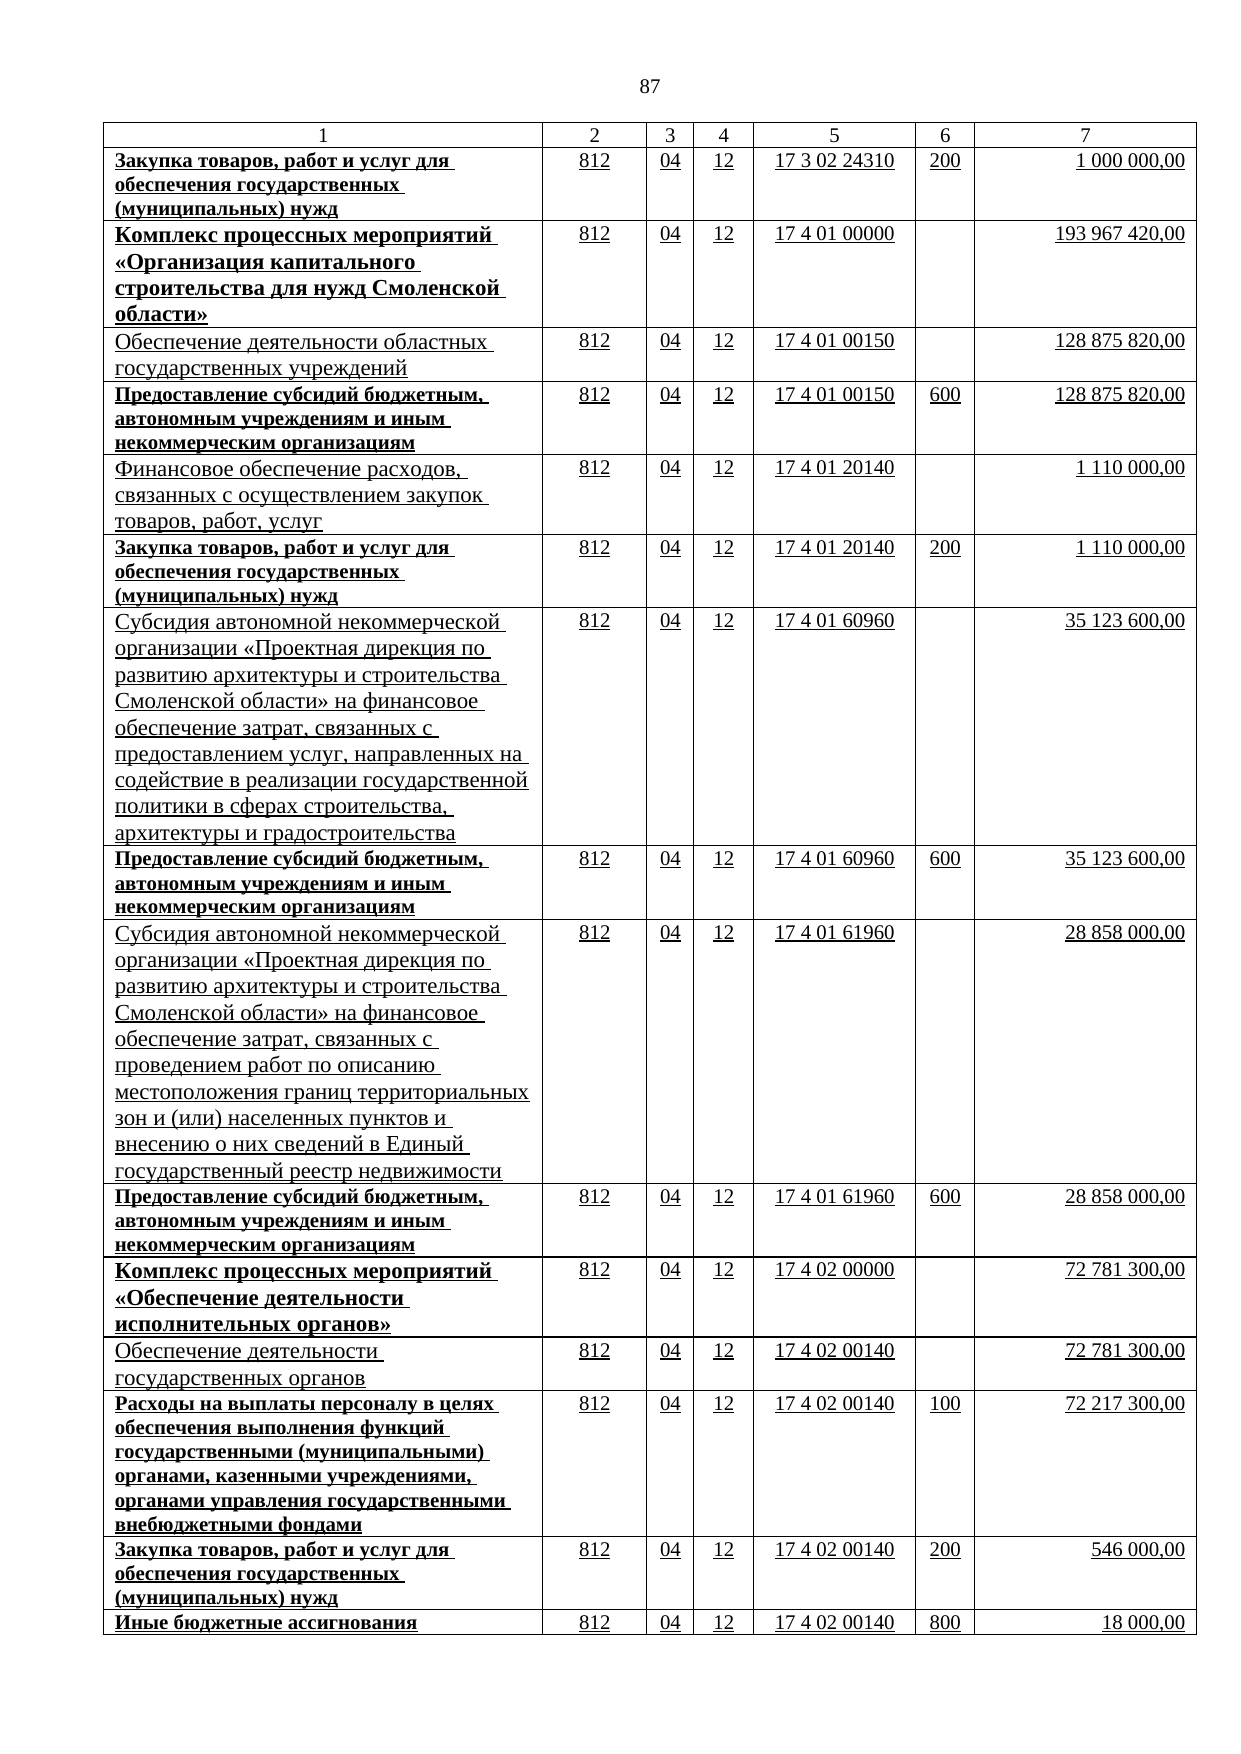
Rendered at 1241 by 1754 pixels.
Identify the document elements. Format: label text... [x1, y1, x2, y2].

table_header 4 [694, 123, 753, 147]
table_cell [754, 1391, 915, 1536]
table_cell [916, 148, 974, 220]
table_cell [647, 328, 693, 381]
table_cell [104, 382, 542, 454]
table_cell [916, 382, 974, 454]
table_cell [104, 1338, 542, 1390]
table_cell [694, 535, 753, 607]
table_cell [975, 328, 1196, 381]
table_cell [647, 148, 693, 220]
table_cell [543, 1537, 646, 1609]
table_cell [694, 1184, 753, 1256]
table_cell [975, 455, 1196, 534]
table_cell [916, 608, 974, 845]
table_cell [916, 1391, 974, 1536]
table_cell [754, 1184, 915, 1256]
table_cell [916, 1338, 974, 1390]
table_header 1 [104, 123, 542, 147]
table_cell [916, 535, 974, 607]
table_header 7 [975, 123, 1196, 147]
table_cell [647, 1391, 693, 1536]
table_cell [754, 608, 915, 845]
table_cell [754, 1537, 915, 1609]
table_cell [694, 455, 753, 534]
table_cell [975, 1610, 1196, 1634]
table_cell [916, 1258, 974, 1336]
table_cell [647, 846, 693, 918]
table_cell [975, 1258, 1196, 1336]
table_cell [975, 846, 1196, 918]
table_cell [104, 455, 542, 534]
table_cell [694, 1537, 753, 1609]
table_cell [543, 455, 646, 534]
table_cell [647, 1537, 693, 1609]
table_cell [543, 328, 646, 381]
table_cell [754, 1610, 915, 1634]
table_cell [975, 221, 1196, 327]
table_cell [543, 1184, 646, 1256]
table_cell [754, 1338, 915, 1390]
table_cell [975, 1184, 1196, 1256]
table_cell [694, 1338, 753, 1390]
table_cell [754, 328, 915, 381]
table_header 3 [647, 123, 693, 147]
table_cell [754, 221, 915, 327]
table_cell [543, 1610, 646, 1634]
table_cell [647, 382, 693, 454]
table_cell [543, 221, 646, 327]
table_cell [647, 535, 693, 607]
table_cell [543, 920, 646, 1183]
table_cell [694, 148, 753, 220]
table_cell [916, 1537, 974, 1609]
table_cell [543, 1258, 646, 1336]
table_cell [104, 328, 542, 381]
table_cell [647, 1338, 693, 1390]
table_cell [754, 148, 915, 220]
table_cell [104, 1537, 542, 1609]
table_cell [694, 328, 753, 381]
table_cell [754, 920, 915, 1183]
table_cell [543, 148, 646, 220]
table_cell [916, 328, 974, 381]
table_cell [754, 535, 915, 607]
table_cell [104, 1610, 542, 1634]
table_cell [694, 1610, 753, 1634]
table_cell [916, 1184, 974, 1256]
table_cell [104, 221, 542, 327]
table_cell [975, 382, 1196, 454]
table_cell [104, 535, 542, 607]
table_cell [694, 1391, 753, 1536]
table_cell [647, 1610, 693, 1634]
table_header 5 [754, 123, 915, 147]
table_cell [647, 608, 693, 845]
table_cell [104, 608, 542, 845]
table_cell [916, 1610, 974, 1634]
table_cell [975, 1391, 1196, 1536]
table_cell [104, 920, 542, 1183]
table_header 2 [543, 123, 646, 147]
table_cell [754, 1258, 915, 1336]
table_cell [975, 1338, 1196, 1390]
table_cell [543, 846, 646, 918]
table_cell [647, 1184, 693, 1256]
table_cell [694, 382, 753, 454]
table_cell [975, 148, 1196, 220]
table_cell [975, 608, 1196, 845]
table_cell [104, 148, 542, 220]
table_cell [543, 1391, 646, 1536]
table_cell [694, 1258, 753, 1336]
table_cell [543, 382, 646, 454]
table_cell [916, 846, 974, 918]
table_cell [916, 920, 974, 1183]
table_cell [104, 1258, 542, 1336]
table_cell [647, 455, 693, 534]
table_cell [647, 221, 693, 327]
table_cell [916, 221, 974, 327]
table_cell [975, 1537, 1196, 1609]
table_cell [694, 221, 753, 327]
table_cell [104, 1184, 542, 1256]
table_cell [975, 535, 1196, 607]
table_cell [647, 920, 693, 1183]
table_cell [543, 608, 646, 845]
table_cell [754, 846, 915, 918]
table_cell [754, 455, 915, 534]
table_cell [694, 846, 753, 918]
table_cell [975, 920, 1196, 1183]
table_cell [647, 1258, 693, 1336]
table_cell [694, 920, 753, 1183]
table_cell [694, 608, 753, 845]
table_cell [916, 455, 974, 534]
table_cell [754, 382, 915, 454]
table_header 6 [916, 123, 974, 147]
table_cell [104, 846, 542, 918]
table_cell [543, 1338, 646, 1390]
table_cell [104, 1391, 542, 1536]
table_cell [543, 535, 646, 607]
